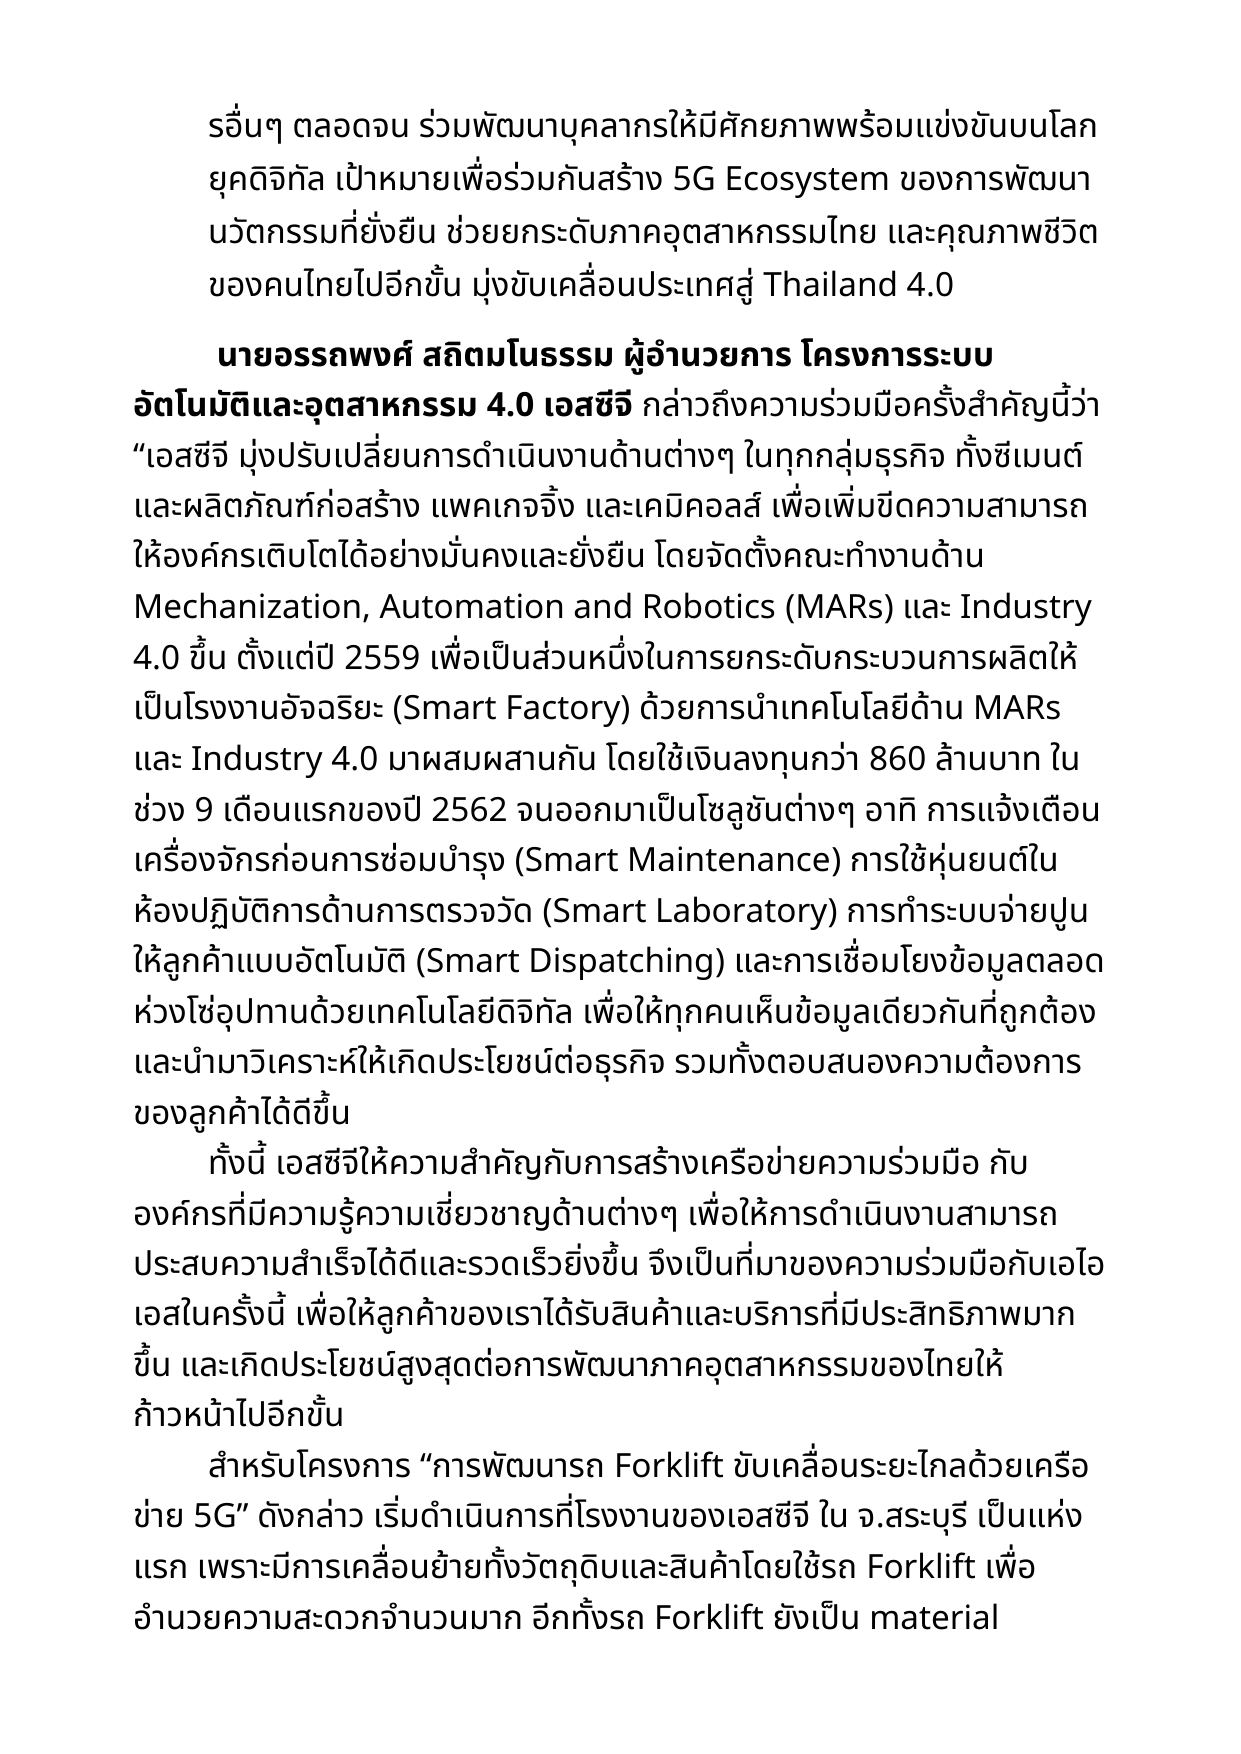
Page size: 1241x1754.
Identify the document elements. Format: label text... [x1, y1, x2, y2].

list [170, 102, 1107, 311]
text ทั้งนี้ เอสซีจีให้ความสำคัญกับการสร้างเครือข่ายความร่วมมือ กับองค์กรที่มีความรู้ความเชี่ยวชาญด้านต่างๆ เพื่อให้การดำเนินงานสามารถประสบความสำเร็จได้ดีและรวดเร็วยิ่งขึ้น จึงเป็นที่มาของความร่วมมือกับเอไอเอสในครั้งนี้ เพื่อให้ลูกค้าของเราได้รับสินค้าและบริการที่มีประสิทธิภาพมากขึ้น และเกิดประโยชน์สูงสุดต่อการพัฒนาภาคอุตสาหกรรมของไทยให้ก้าวหน้าไปอีกขั้น [133, 1139, 1107, 1442]
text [133, 1442, 1107, 1644]
text นายอรรถพงศ์ สถิตมโนธรรม ผู้อำนวยการ โครงการระบบอัตโนมัติและอุตสาหกรรม 4.0 เอสซีจี กล่าวถึงความร่วมมือครั้งสำคัญนี้ว่า “เอสซีจี มุ่งปรับเปลี่ยนการดำเนินงานด้านต่างๆ ในทุกกลุ่มธุรกิจ ทั้งซีเมนต์และผลิตภัณฑ์ก่อสร้าง แพคเกจจิ้ง และเคมิคอลส์ เพื่อเพิ่มขีดความสามารถให้องค์กรเติบโตได้อย่างมั่นคงและยั่งยืน โดยจัดตั้งคณะทำงานด้าน Mechanization, Automation and Robotics (MARs) และ Industry 4.0 ขึ้น ตั้งแต่ปี 2559 เพื่อเป็นส่วนหนึ่งในการยกระดับกระบวนการผลิตให้เป็นโรงงานอัจฉริยะ (Smart Factory) ด้วยการนำเทคโนโลยีด้าน MARs และ Industry 4.0 มาผสมผสานกัน โดยใช้เงินลงทุนกว่า 860 ล้านบาท ในช่วง 9 เดือนแรกของปี 2562 จนออกมาเป็นโซลูชันต่างๆ อาทิ การแจ้งเตือนเครื่องจักรก่อนการซ่อมบำรุง (Smart Maintenance) การใช้หุ่นยนต์ในห้องปฏิบัติการด้านการตรวจวัด (Smart Laboratory) การทำระบบจ่ายปูนให้ลูกค้าแบบอัตโนมัติ (Smart Dispatching) และการเชื่อมโยงข้อมูลตลอดห่วงโซ่อุปทานด้วยเทคโนโลยีดิจิทัล เพื่อให้ทุกคนเห็นข้อมูลเดียวกันที่ถูกต้องและนำมาวิเคราะห์ให้เกิดประโยชน์ต่อธุรกิจ รวมทั้งตอบสนองความต้องการของลูกค้าได้ดีขึ้น [133, 331, 1107, 1139]
